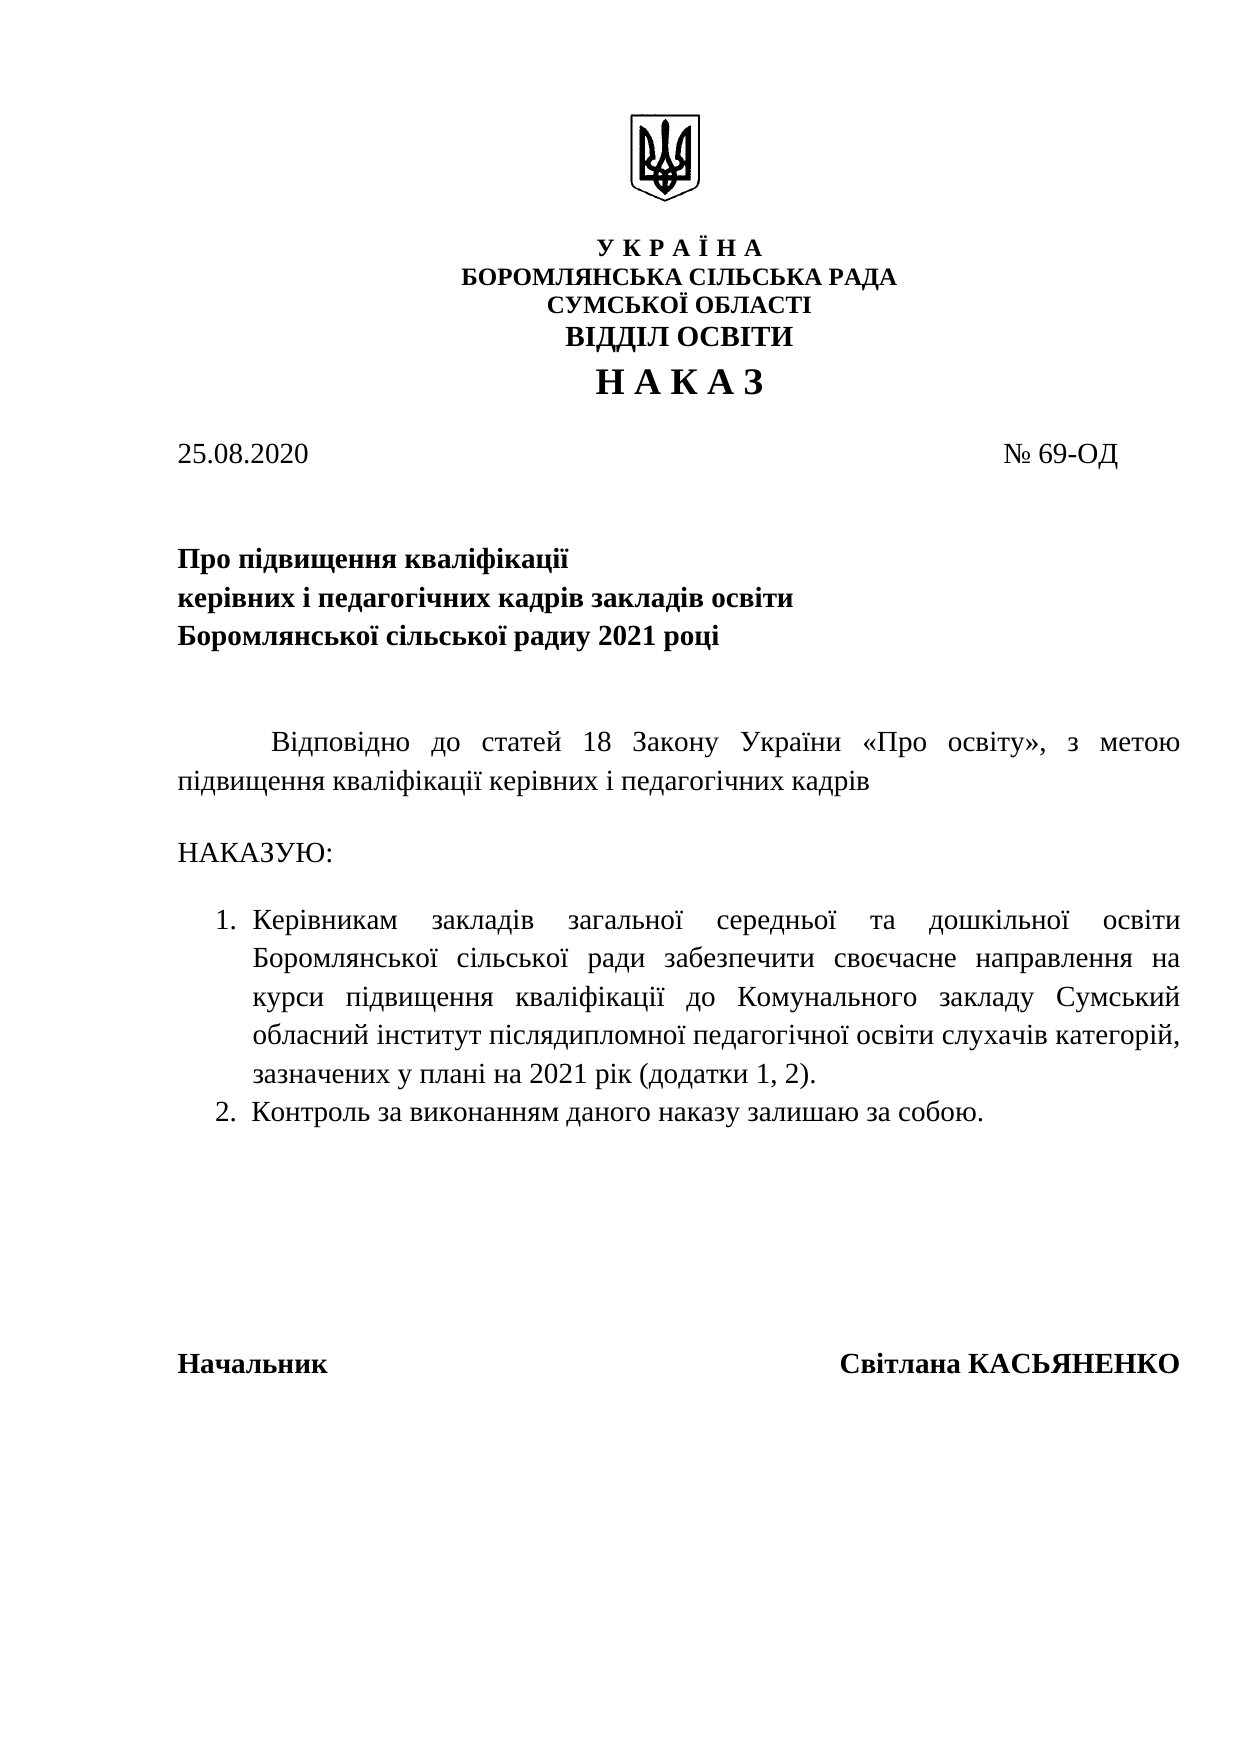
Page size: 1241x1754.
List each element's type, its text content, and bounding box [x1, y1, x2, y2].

subtitle УКРАЇНА [177, 233, 1181, 262]
text БОРОМЛЯНСЬКА СІЛЬСЬКА РАДА [177, 262, 1181, 291]
text керівних і педагогічних кадрів закладів освіти [177, 580, 1181, 613]
text НАКАЗУЮ: [177, 835, 1181, 868]
text 25.08.2020 № 69-ОД [177, 436, 1181, 469]
text Боромлянської сільської радиу 2021 році [177, 618, 1181, 652]
text ВІДДІЛ ОСВІТИ [177, 319, 1181, 353]
text СУМСЬКОЇ ОБЛАСТІ [177, 291, 1181, 319]
text Відповідно до статей 18 Закону України «Про освіту», з метою підвищення кваліфікації керівних і педагогічних кадрів [177, 724, 1181, 796]
text Н А К А З [177, 359, 1181, 402]
list Контроль за виконанням даного наказу залишаю за собою. [215, 1094, 1181, 1128]
text Про підвищення кваліфікації [177, 541, 1181, 575]
text Начальник Світлана КАСЬЯНЕНКО [177, 1346, 1181, 1380]
list Керівникам закладів загальної середньої та дошкільної освіти Боромлянської сільської ради забезпечити своєчасне направлення на курси підвищення кваліфікації до Комунального закладу Сумський обласний інститут післядипломної педагогічної освіти слухачів категорій, зазначених у плані на 2021 рік (додатки 1, 2). [215, 902, 1181, 1089]
